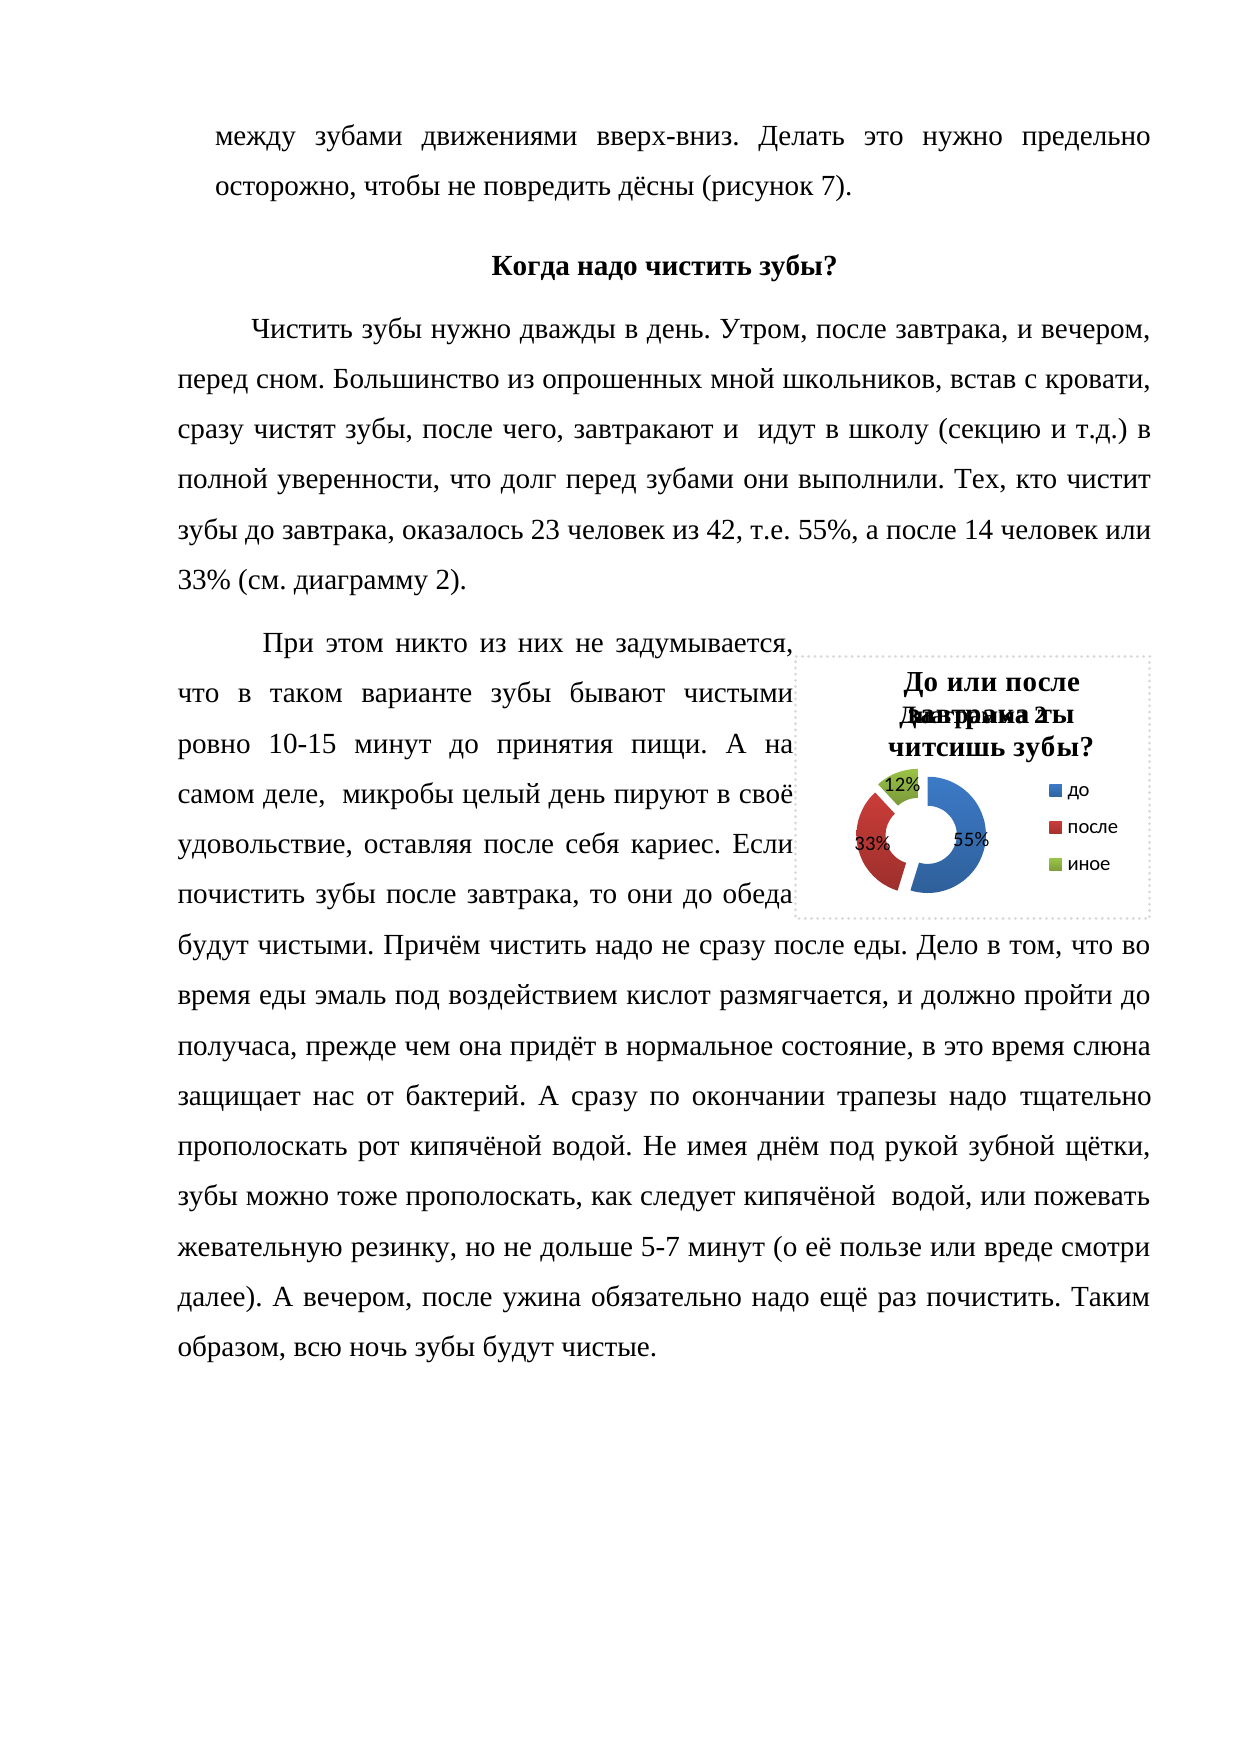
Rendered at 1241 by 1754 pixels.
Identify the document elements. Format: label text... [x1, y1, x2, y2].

text При этом никто из них не задумывается, что в таком варианте зубы бывают чистыми ровно 10-15 минут до принятия пищи. А на самом деле, микробы целый день пируют в своё удовольствие, оставляя после себя кариес. Если почистить зубы после завтрака, то они до обеда будут чистыми. Причём чистить надо не сразу после еды. Дело в том, что во время еды эмаль под воздействием кислот размягчается, и должно пройти до получаса, прежде чем она придёт в нормальное состояние, в это время слюна защищает нас от бактерий. А сразу по окончании трапезы надо тщательно прополоскать рот кипячёной водой. Не имея днём под рукой зубной щётки, зубы можно тоже прополоскать, как следует кипячёной водой, или пожевать жевательную резинку, но не дольше 5-7 минут (о её пользе или вреде смотри далее). А вечером, после ужина обязательно надо ещё раз почистить. Таким образом, всю ночь зубы будут чистые. [177, 625, 1152, 1363]
text Когда надо чистить зубы? [177, 248, 1152, 281]
text Чистить зубы нужно дважды в день. Утром, после завтрака, и вечером, перед сном. Большинство из опрошенных мной школьников, встав с кровати, сразу чистят зубы, после чего, завтракают и идут в школу (секцию и т.д.) в полной уверенности, что долг перед зубами они выполнили. Тех, кто чистит зубы до завтрака, оказалось 23 человек из 42, т.е. 55%, а после 14 человек или 33% (см. диаграмму 2). [177, 311, 1152, 596]
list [177, 118, 1152, 202]
